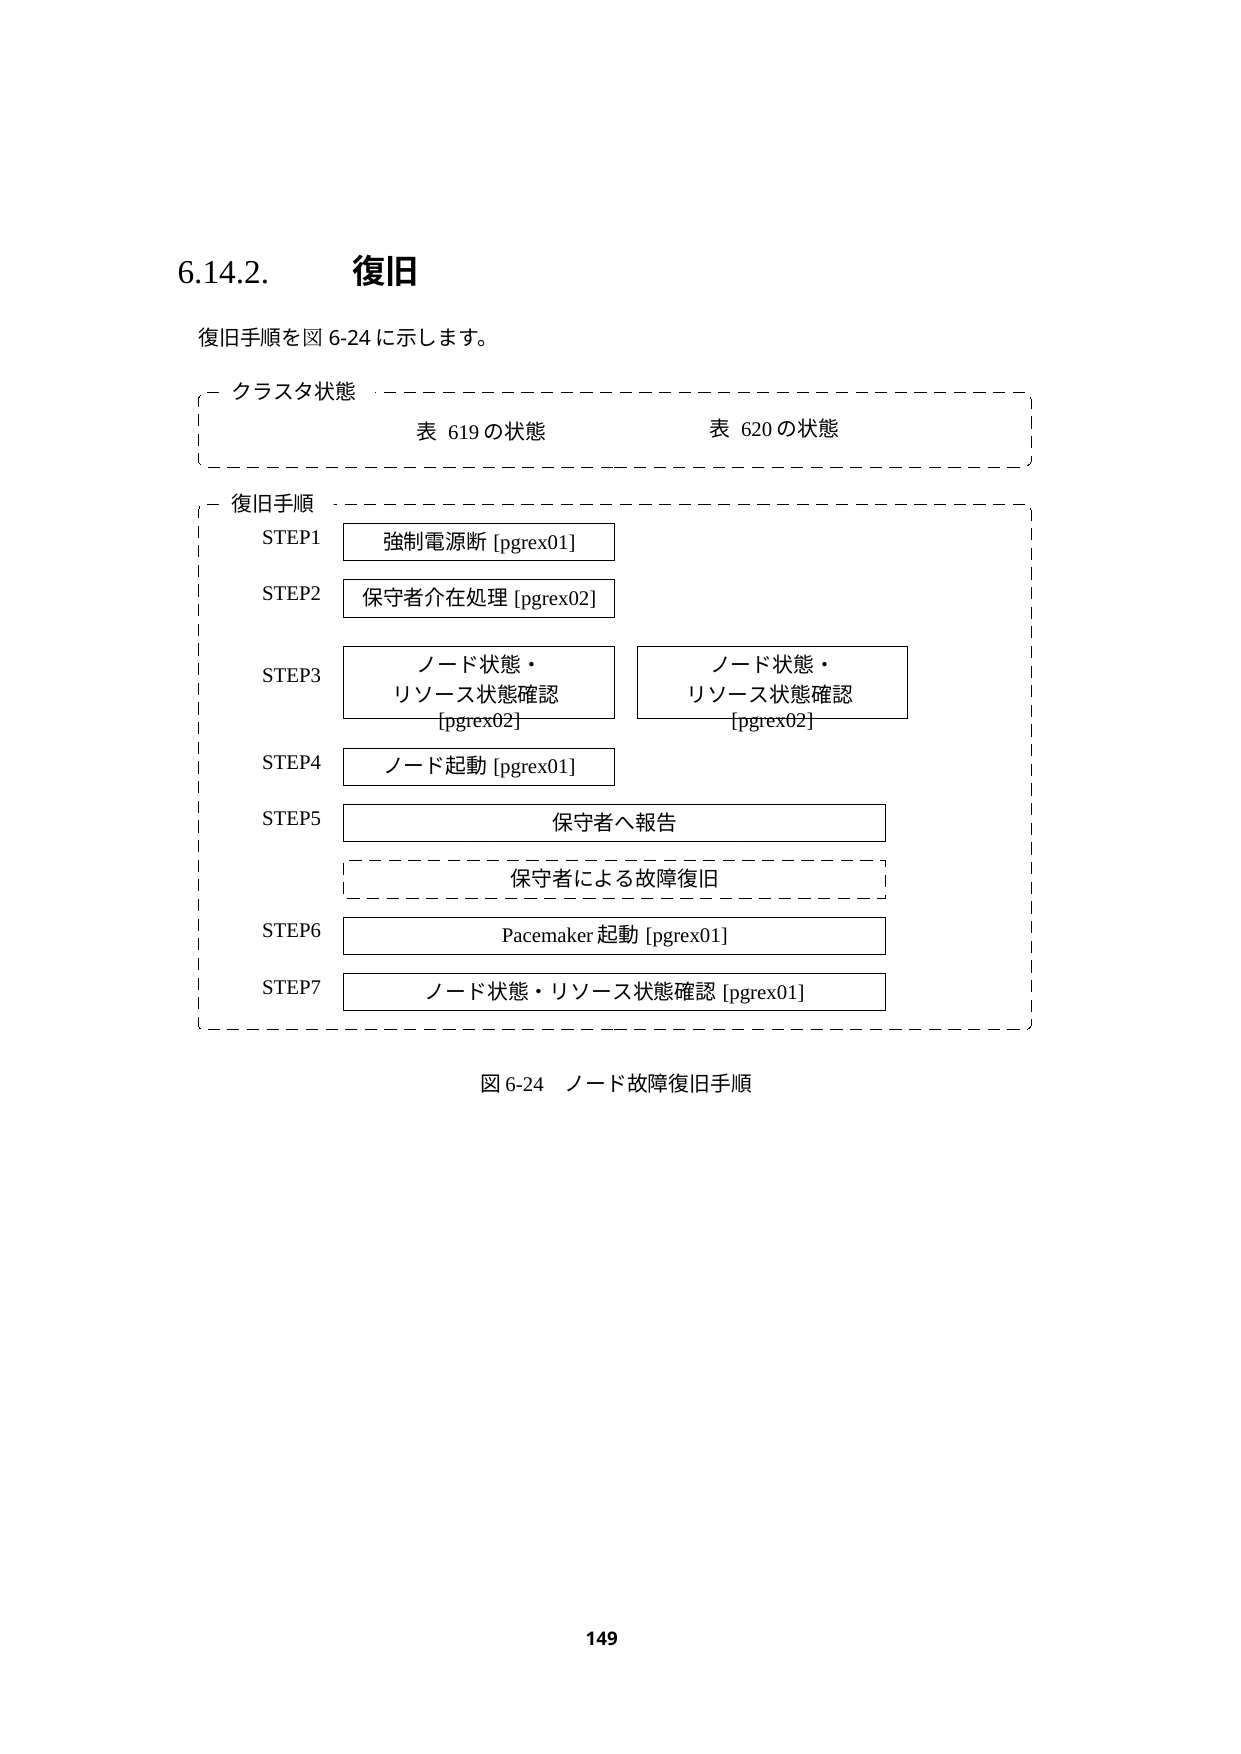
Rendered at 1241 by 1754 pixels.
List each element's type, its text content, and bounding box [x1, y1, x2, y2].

subtitle 復旧 [177, 232, 1063, 307]
